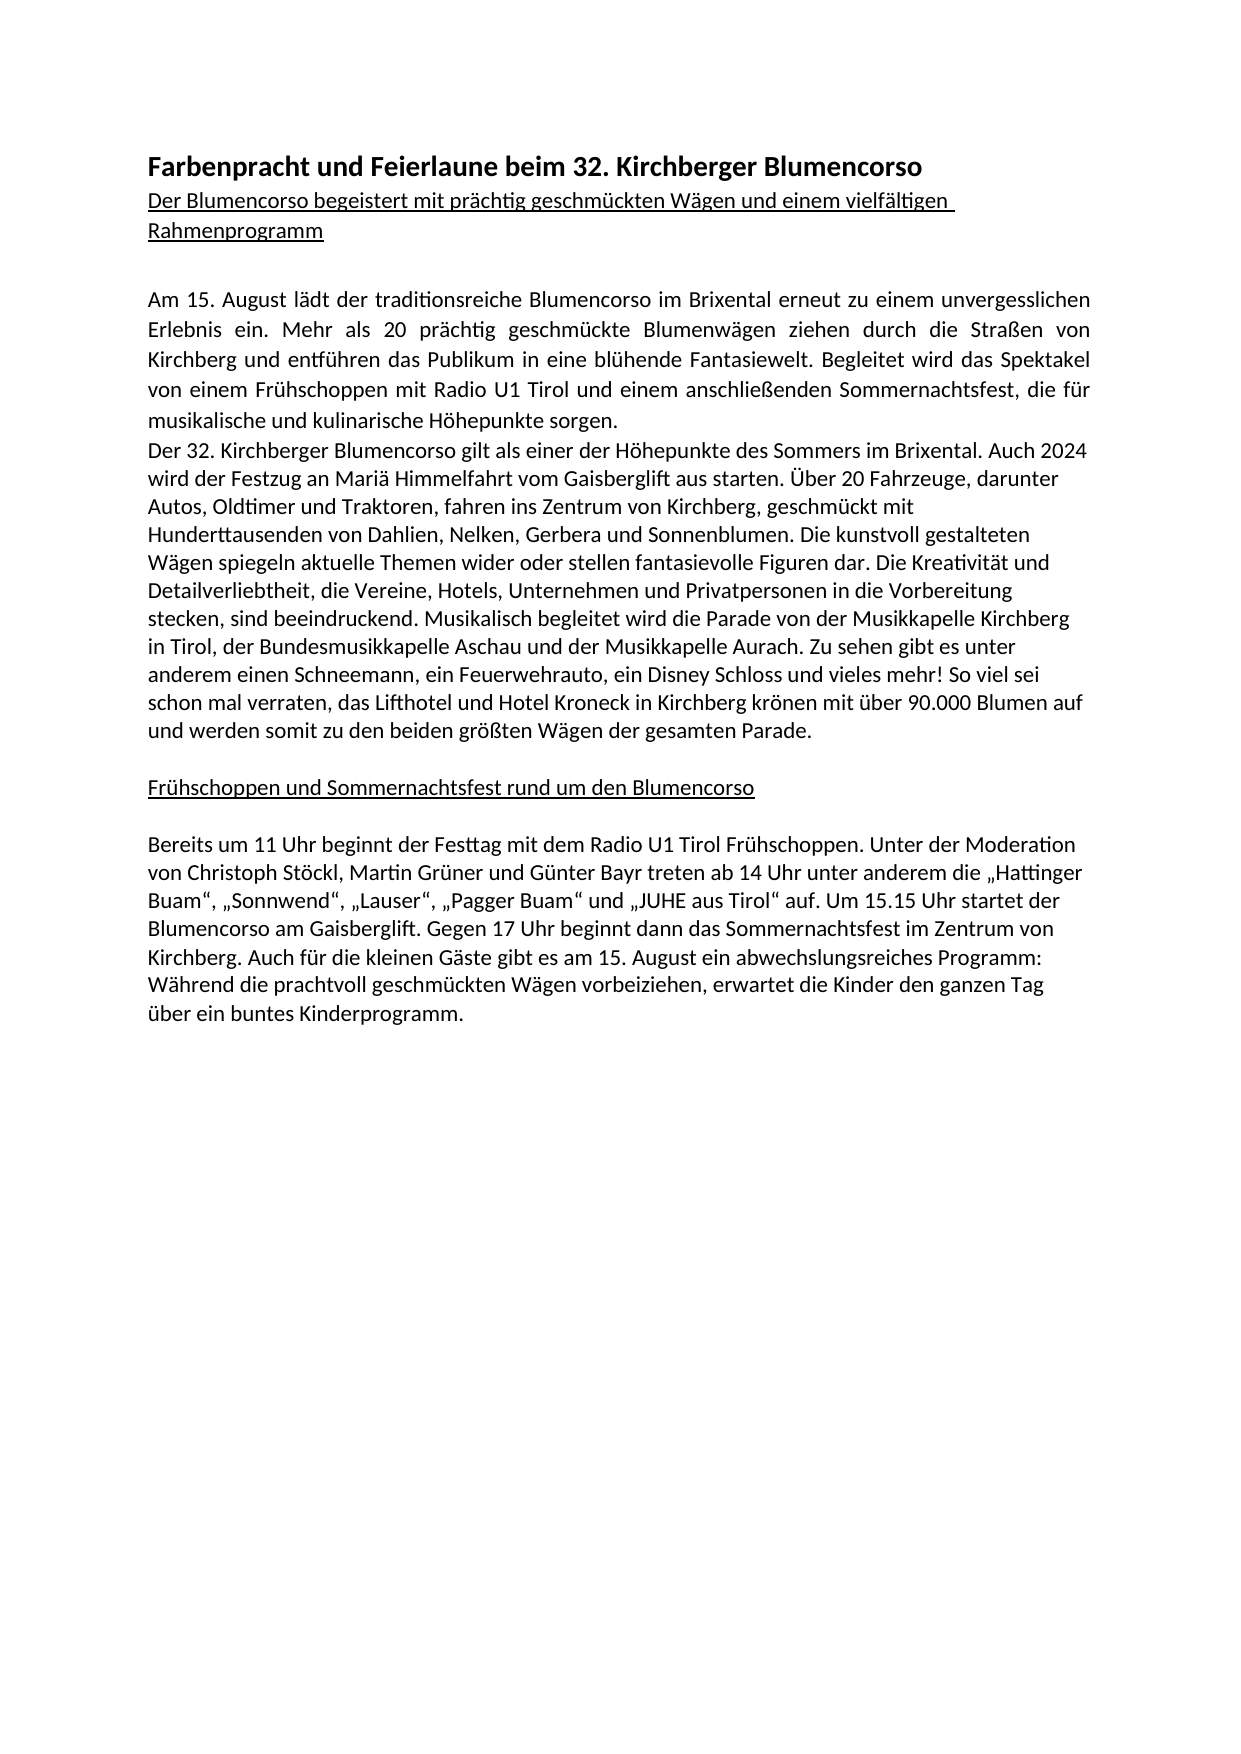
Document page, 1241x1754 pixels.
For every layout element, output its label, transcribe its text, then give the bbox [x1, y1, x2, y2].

text Frühschoppen und Sommernachtsfest rund um den Blumencorso [148, 773, 1093, 801]
text Am 15. August lädt der traditionsreiche Blumencorso im Brixental erneut zu einem unvergesslichen Erlebnis ein. Mehr als 20 prächtig geschmückte Blumenwägen ziehen durch die Straßen von Kirchberg und entführen das Publikum in eine blühende Fantasiewelt. Begleitet wird das Spektakel von einem Frühschoppen mit Radio U1 Tirol und einem anschließenden Sommernachtsfest, die für musikalische und kulinarische Höhepunkte sorgen. [148, 285, 1093, 434]
text Bereits um 11 Uhr beginnt der Festtag mit dem Radio U1 Tirol Frühschoppen. Unter der Moderation von Christoph Stöckl, Martin Grüner und Günter Bayr treten ab 14 Uhr unter anderem die „Hattinger Buam“, „Sonnwend“, „Lauser“, „Pagger Buam“ und „JUHE aus Tirol“ auf. Um 15.15 Uhr startet der Blumencorso am Gaisberglift. Gegen 17 Uhr beginnt dann das Sommernachtsfest im Zentrum von Kirchberg. Auch für die kleinen Gäste gibt es am 15. August ein abwechslungsreiches Programm: Während die prachtvoll geschmückten Wägen vorbeiziehen, erwartet die Kinder den ganzen Tag über ein buntes Kinderprogramm. [148, 831, 1093, 1027]
text Der 32. Kirchberger Blumencorso gilt als einer der Höhepunkte des Sommers im Brixental. Auch 2024 wird der Festzug an Mariä Himmelfahrt vom Gaisberglift aus starten. Über 20 Fahrzeuge, darunter Autos, Oldtimer und Traktoren, fahren ins Zentrum von Kirchberg, geschmückt mit Hunderttausenden von Dahlien, Nelken, Gerbera und Sonnenblumen. Die kunstvoll gestalteten Wägen spiegeln aktuelle Themen wider oder stellen fantasievolle Figuren dar. Die Kreativität und Detailverliebtheit, die Vereine, Hotels, Unternehmen und Privatpersonen in die Vorbereitung stecken, sind beeindruckend. Musikalisch begleitet wird die Parade von der Musikkapelle Kirchberg in Tirol, der Bundesmusikkapelle Aschau und der Musikkapelle Aurach. Zu sehen gibt es unter anderem einen Schneemann, ein Feuerwehrauto, ein Disney Schloss und vieles mehr! So viel sei schon mal verraten, das Lifthotel und Hotel Kroneck in Kirchberg krönen mit über 90.000 Blumen auf und werden somit zu den beiden größten Wägen der gesamten Parade. [148, 436, 1093, 744]
text Der Blumencorso begeistert mit prächtig geschmückten Wägen und einem vielfältigen Rahmenprogramm [148, 186, 1093, 244]
text Farbenpracht und Feierlaune beim 32. Kirchberger Blumencorso [148, 148, 1093, 183]
